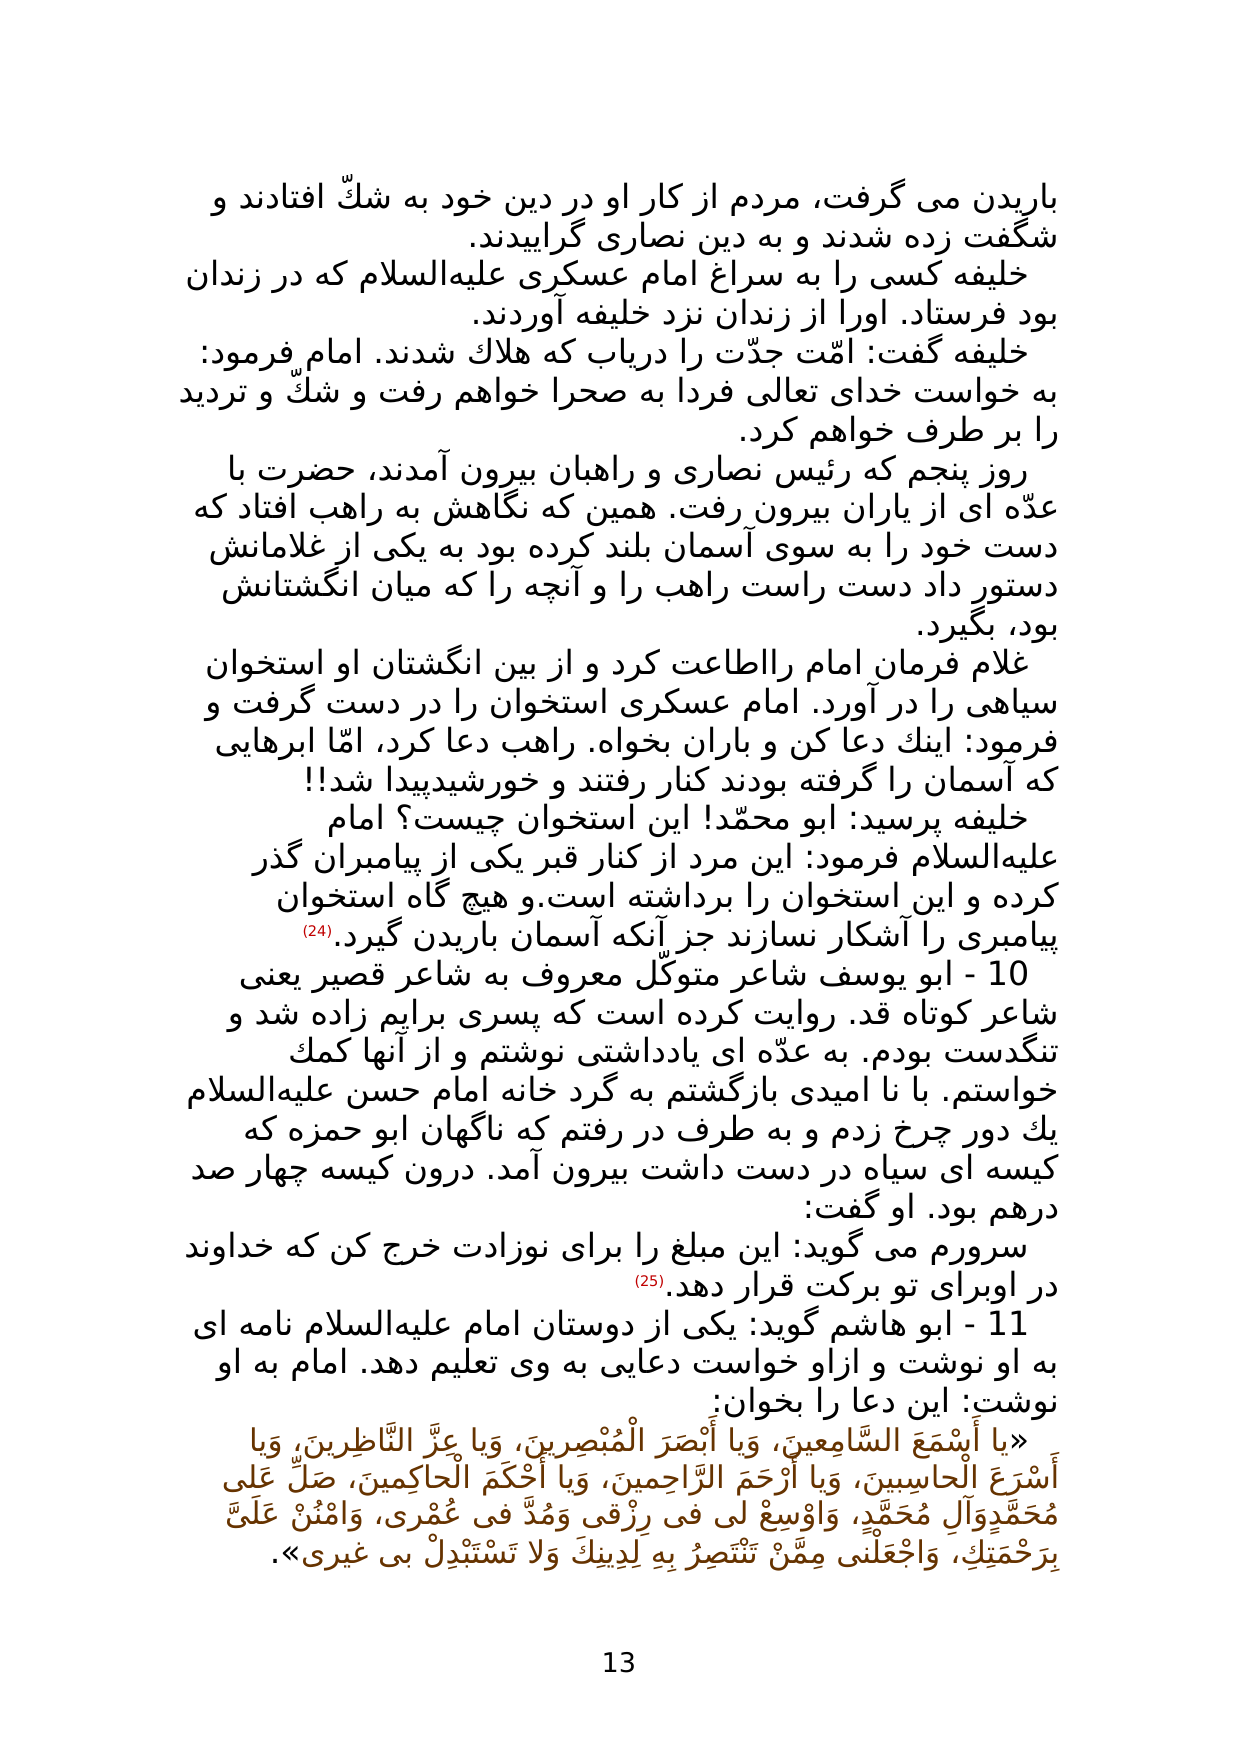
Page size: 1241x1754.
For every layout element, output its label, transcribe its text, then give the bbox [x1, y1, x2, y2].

text خليفه پرسيد: ابو محمّد! اين استخوان چيست؟ امام عليه‌السلام فرمود: اين مرد از كنار قبر يكى از پيامبران گذر كرده و اين استخوان را برداشته است.و هيچ گاه استخوان پيامبرى را آشكار نسازند جز آنكه آسمان باريدن گيرد.(24) [178, 799, 1059, 954]
text غلام فرمان امام رااطاعت كرد و از بين انگشتان او استخوان سياهى را در آورد. امام عسكرى استخوان را در دست گرفت و فرمود: اينك دعا كن و باران بخواه. راهب دعا كرد، امّا ابرهايى كه آسمان را گرفته بودند كنار رفتند و خورشيدپيدا شد!! [178, 643, 1059, 799]
text خليفه كسى را به سراغ امام عسكرى عليه‌السلام كه در زندان بود فرستاد. اورا از زندان نزد خليفه آوردند. [178, 255, 1059, 333]
text خليفه گفت: امّت جدّت را درياب كه هلاك شدند. امام فرمود: به خواست خداى تعالى فردا به صحرا خواهم رفت و شكّ و ترديد را بر طرف خواهم كرد. [178, 333, 1059, 449]
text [178, 177, 1059, 255]
text 10 - ابو يوسف شاعر متوكّل معروف به شاعر قصير يعنى شاعر كوتاه قد. روايت كرده است كه پسرى برايم زاده شد و تنگدست بودم. به عدّه اى يادداشتى نوشتم و از آنها كمك خواستم. با نا اميدى بازگشتم به گرد خانه امام حسن عليه‌السلام يك دور چرخ زدم و به طرف در رفتم كه ناگهان ابو حمزه كه كيسه اى سياه در دست داشت بيرون آمد. درون كيسه چهار صد درهم بود. او گفت: [178, 954, 1059, 1226]
text «يا أَسْمَعَ السَّامِعينَ، وَيا أَبْصَرَ الْمُبْصِرينَ، وَيا عِزَّ النَّاظِرينَ، وَيا أَسْرَعَ الْحاسِبينَ، وَيا أَرْحَمَ الرَّاحِمينَ، وَيا أَحْكَمَ الْحاكِمينَ، صَلِّ عَلى مُحَمَّدٍوَآلِ مُحَمَّدٍ، وَاوْسِعْ لى فى رِزْقى وَمُدَّ فى عُمْرى، وَامْنُنْ عَلَىَّ بِرَحْمَتِكِ، وَاجْعَلْنى مِمَّنْ تَنْتَصِرُ بِهِ لِدِينِكَ وَلا تَسْتَبْدِلْ بى غيرى». [178, 1421, 1059, 1571]
text سرورم مى گويد: اين مبلغ را براى نوزادت خرج كن كه خداوند در اوبراى تو بركت قرار دهد.(25) [178, 1226, 1059, 1304]
text 11 - ابو هاشم گويد: يكى از دوستان امام عليه‌السلام نامه اى به او نوشت و ازاو خواست دعايى به وى تعليم دهد. امام به او نوشت: اين دعا را بخوان: [178, 1304, 1059, 1421]
text روز پنجم كه رئيس نصارى و راهبان بيرون آمدند، حضرت با عدّه اى از ياران بيرون رفت. همين كه نگاهش به راهب افتاد كه دست خود را به سوى آسمان بلند كرده بود به يكى از غلامانش دستور داد دست راست راهب را و آنچه را كه ميان انگشتانش بود، بگيرد. [178, 449, 1059, 643]
